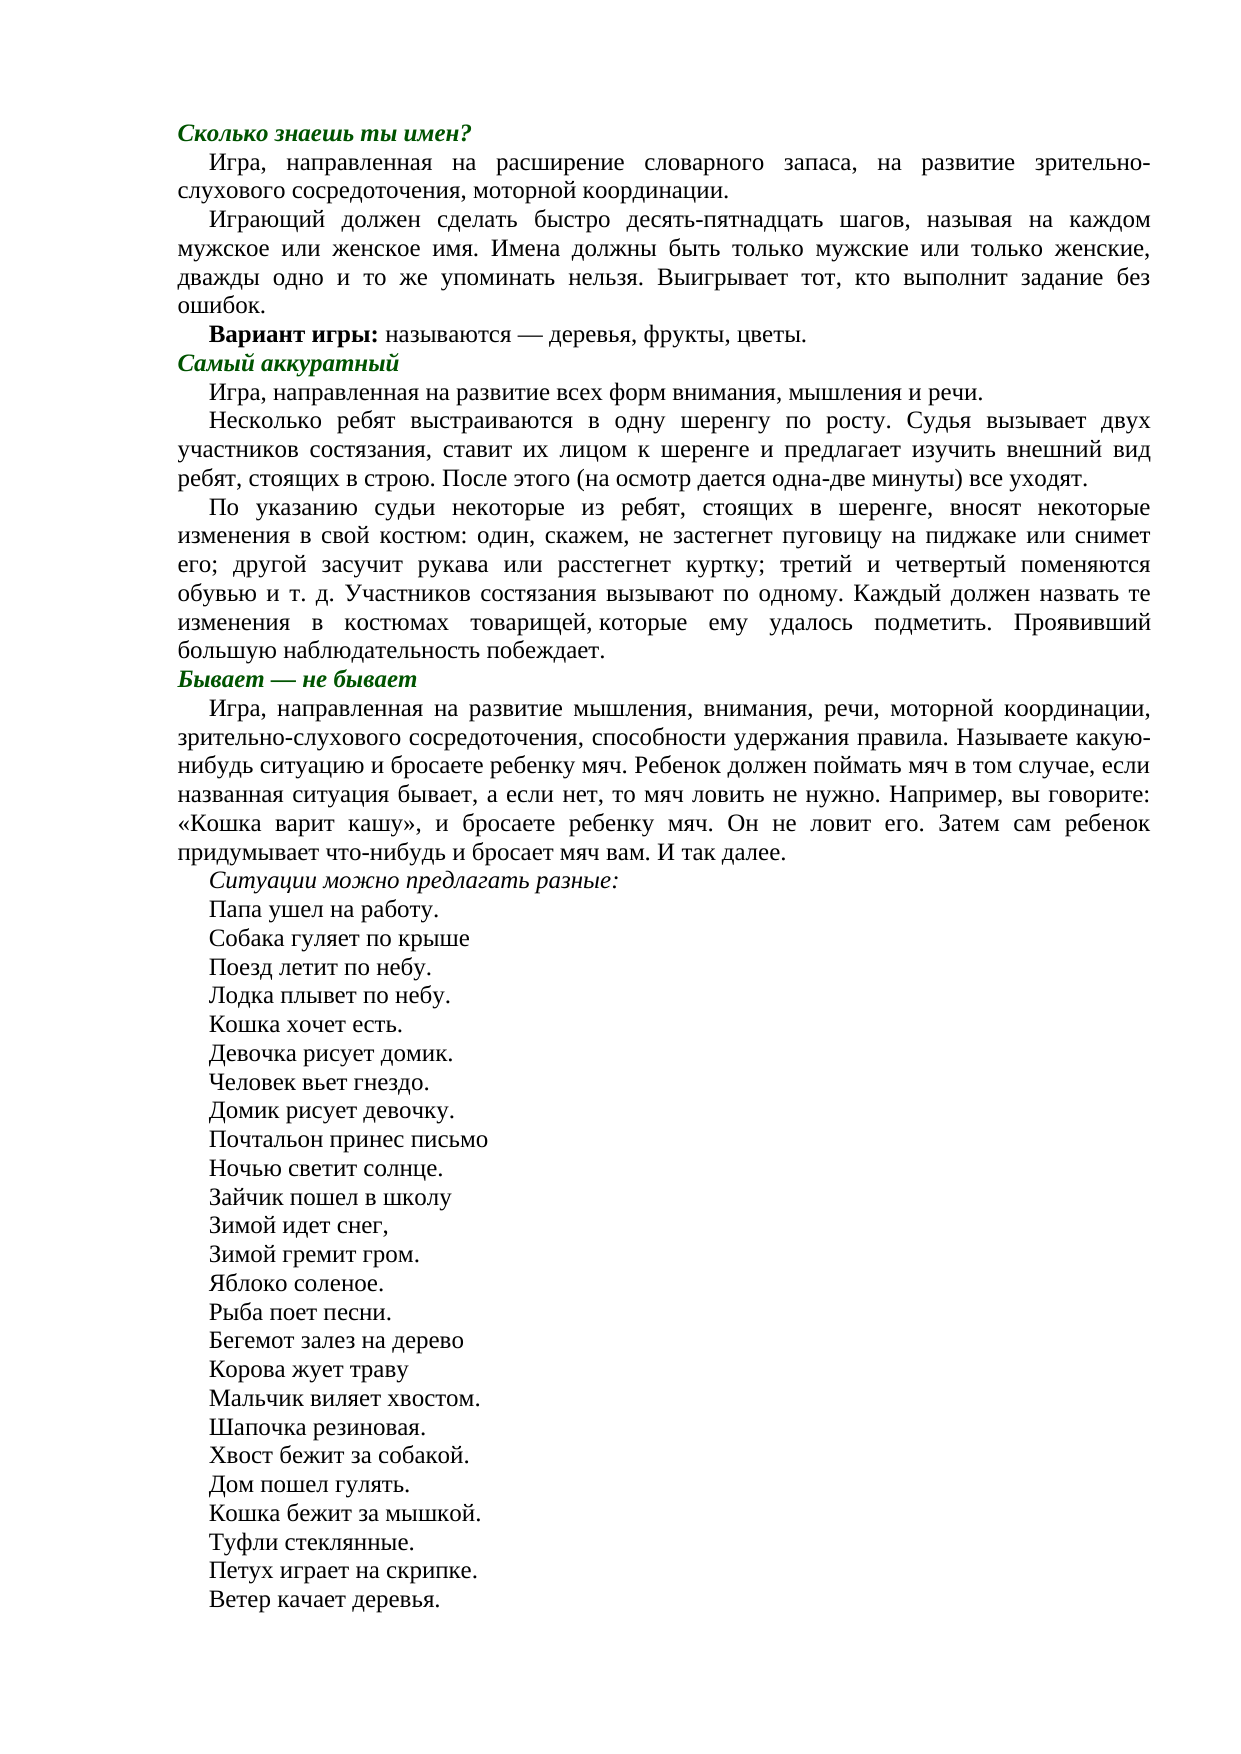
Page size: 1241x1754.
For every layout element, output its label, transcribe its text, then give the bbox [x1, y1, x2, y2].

text По указанию судьи некоторые из ребят, стоящих в шеренге, вносят некоторые изменения в свой костюм: один, скажем, не застегнет пуговицу на пиджаке или снимет его; другой засучит рукава или расстегнет куртку; третий и четвертый поменяются обувью и т. д. Участников состязания вызывают по одному. Каждый должен назвать те изменения в костюмах товарищей, которые ему удалось подметить. Проявивший большую наблюдательность побеждает. [177, 492, 1152, 664]
text Хвост бежит за собакой. [177, 1441, 1152, 1469]
text Туфли стеклянные. [177, 1527, 1152, 1556]
text Человек вьет гнездо. [177, 1067, 1152, 1096]
text Петух играет на скрипке. [177, 1556, 1152, 1584]
text Лодка плывет по небу. [177, 981, 1152, 1009]
text Шапочка резиновая. [177, 1412, 1152, 1441]
text Зимой идет снег, [177, 1211, 1152, 1239]
text Бывает — не бывает [177, 664, 1152, 693]
text Игра, направленная на развитие всех форм внимания, мышления и речи. [177, 377, 1152, 406]
text Собака гуляет по крыше [177, 923, 1152, 952]
text Вариант игры: называются — деревья, фрукты, цветы. [177, 319, 1152, 348]
text Зайчик пошел в школу [177, 1182, 1152, 1211]
text Мальчик виляет хвостом. [177, 1383, 1152, 1412]
text Поезд летит по небу. [177, 952, 1152, 981]
text Ситуации можно предлагать разные: [177, 866, 1152, 894]
text Игра, направленная на расширение словарного запаса, на развитие зрительно-слухового сосредоточения, моторной координации. [177, 147, 1152, 204]
text Кошка хочет есть. [177, 1009, 1152, 1038]
text Девочка рисует домик. [177, 1038, 1152, 1067]
text Яблоко соленое. [177, 1268, 1152, 1297]
text Ночью светит солнце. [177, 1153, 1152, 1182]
text Домик рисует девочку. [177, 1096, 1152, 1124]
text Рыба поет песни. [177, 1297, 1152, 1326]
text Играющий должен сделать быстро десять-пятнадцать шагов, называя на каждом мужское или женское имя. Имена должны быть только мужские или только женские, дважды одно и то же упоминать нельзя. Выигрывает тот, кто выполнит задание без ошибок. [177, 204, 1152, 319]
text Самый аккуратный [177, 348, 1152, 377]
text Несколько ребят выстраиваются в одну шеренгу по росту. Судья вызывает двух участников состязания, ставит их лицом к шеренге и предлагает изучить внешний вид ребят, стоящих в строю. После этого (на осмотр дается одна-две минуты) все уходят. [177, 406, 1152, 492]
text Корова жует траву [177, 1354, 1152, 1383]
text Кошка бежит за мышкой. [177, 1498, 1152, 1527]
text Ветер качает деревья. [177, 1584, 1152, 1613]
text Игра, направленная на развитие мышления, внимания, речи, моторной координации, зрительно-слухового сосредоточения, способности удержания правила. Называете какую-нибудь ситуацию и бросаете ребенку мяч. Ребенок должен поймать мяч в том случае, если названная ситуация бывает, а если нет, то мяч ловить не нужно. Например, вы говорите: «Кошка варит кашу», и бросаете ребенку мяч. Он не ловит его. Затем сам ребенок придумывает что-нибудь и бросает мяч вам. И так далее. [177, 693, 1152, 866]
text Бегемот залез на дерево [177, 1326, 1152, 1354]
text Сколько знаешь ты имен? [177, 118, 1152, 147]
text Почтальон принес письмо [177, 1124, 1152, 1153]
text Дом пошел гулять. [177, 1469, 1152, 1498]
text Зимой гремит гром. [177, 1239, 1152, 1268]
text Папа ушел на работу. [177, 894, 1152, 923]
